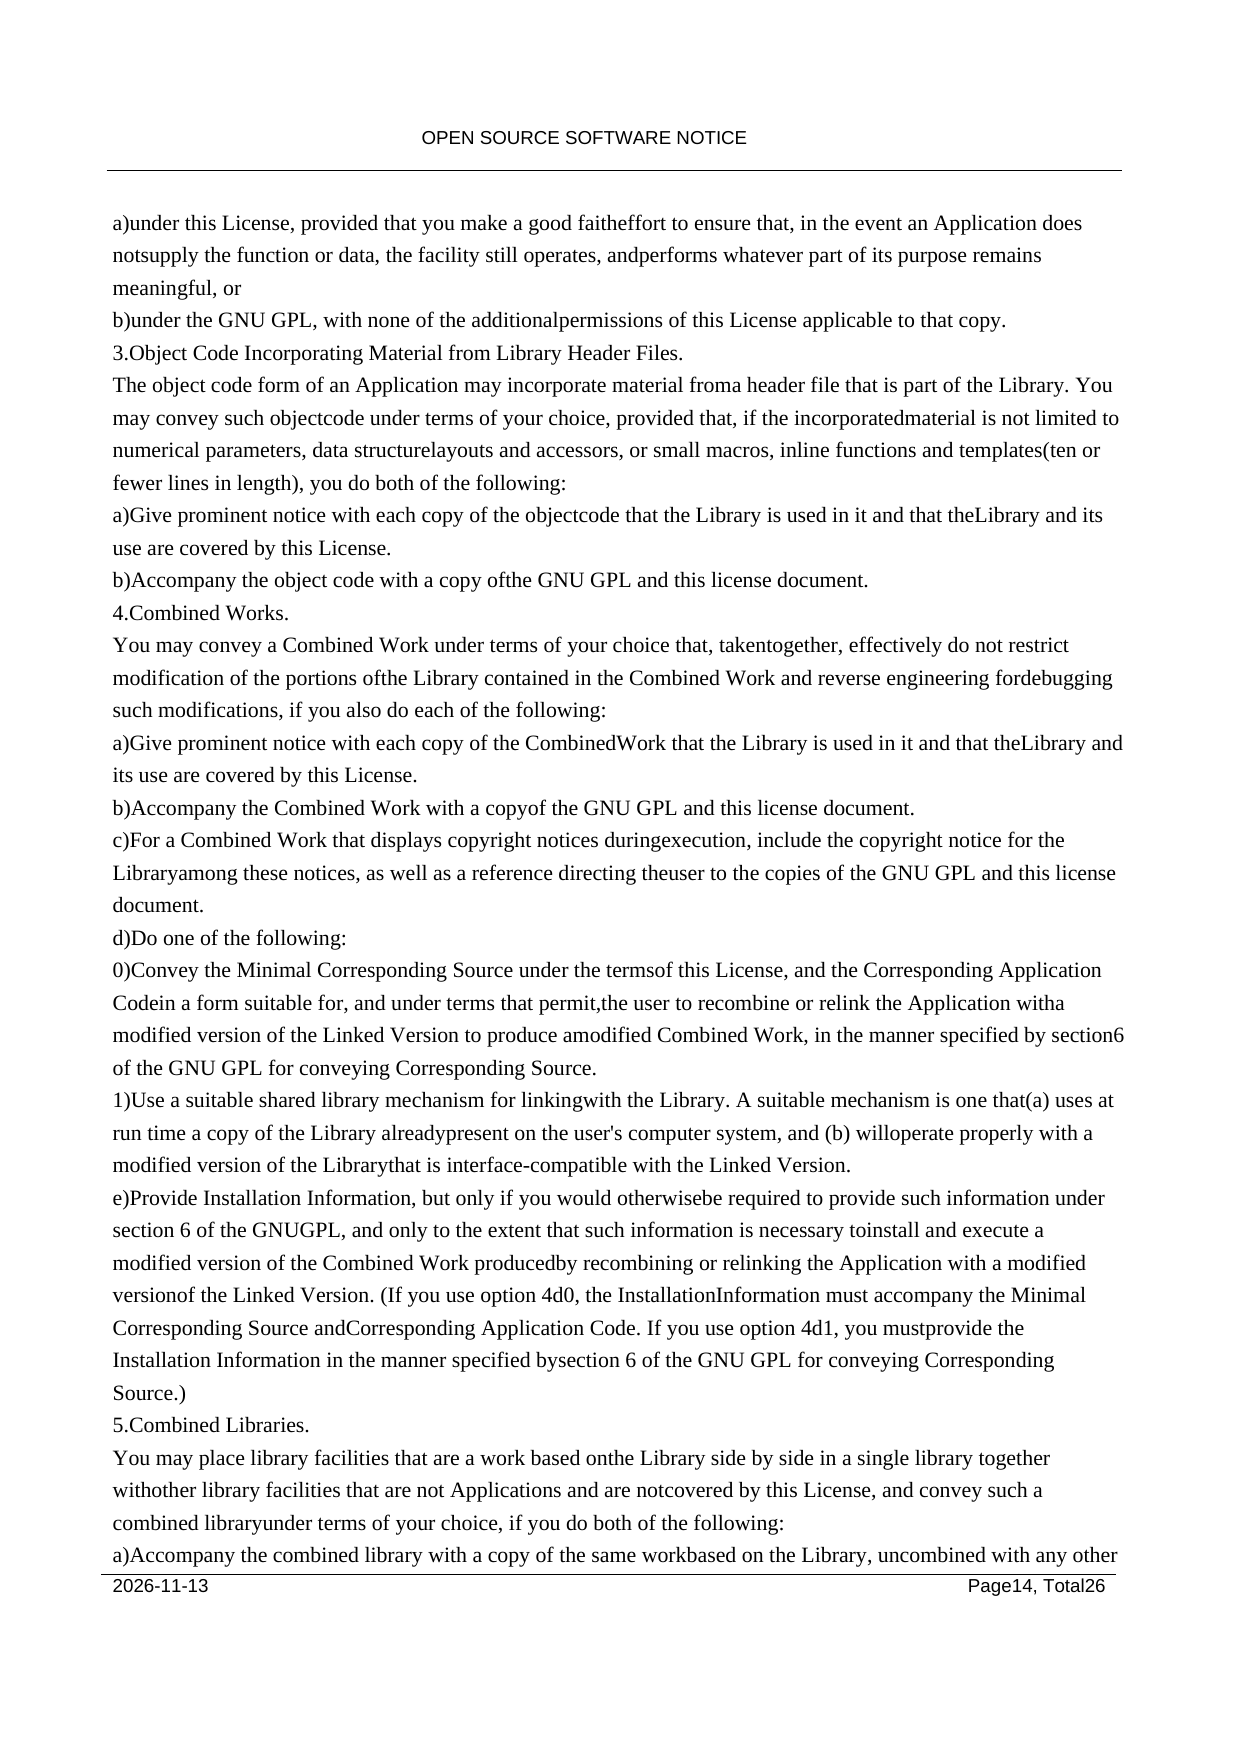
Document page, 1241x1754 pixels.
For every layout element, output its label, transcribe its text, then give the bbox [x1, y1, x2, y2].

text a)Give prominent notice with each copy of the objectcode that the Library is used in it and that theLibrary and its use are covered by this License. [112, 499, 1128, 564]
text a)Give prominent notice with each copy of the CombinedWork that the Library is used in it and that theLibrary and its use are covered by this License. [112, 726, 1128, 791]
text b)Accompany the object code with a copy ofthe GNU GPL and this license document. [112, 564, 1128, 596]
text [112, 1539, 1128, 1571]
text You may place library facilities that are a work based onthe Library side by side in a single library together withother library facilities that are not Applications and are notcovered by this License, and convey such a combined libraryunder terms of your choice, if you do both of the following: [112, 1441, 1128, 1539]
text You may convey a Combined Work under terms of your choice that, takentogether, effectively do not restrict modification of the portions ofthe Library contained in the Combined Work and reverse engineering fordebugging such modifications, if you also do each of the following: [112, 629, 1128, 726]
text d)Do one of the following: [112, 921, 1128, 954]
text e)Provide Installation Information, but only if you would otherwisebe required to provide such information under section 6 of the GNUGPL, and only to the extent that such information is necessary toinstall and execute a modified version of the Combined Work producedby recombining or relinking the Application with a modified versionof the Linked Version. (If you use option 4d0, the InstallationInformation must accompany the Minimal Corresponding Source andCorresponding Application Code. If you use option 4d1, you mustprovide the Installation Information in the manner specified bysection 6 of the GNU GPL for conveying Corresponding Source.) [112, 1181, 1128, 1409]
text 1)Use a suitable shared library mechanism for linkingwith the Library. A suitable mechanism is one that(a) uses at run time a copy of the Library alreadypresent on the user's computer system, and (b) willoperate properly with a modified version of the Librarythat is interface-compatible with the Linked Version. [112, 1084, 1128, 1181]
text The object code form of an Application may incorporate material froma header file that is part of the Library. You may convey such objectcode under terms of your choice, provided that, if the incorporatedmaterial is not limited to numerical parameters, data structurelayouts and accessors, or small macros, inline functions and templates(ten or fewer lines in length), you do both of the following: [112, 369, 1128, 499]
text 0)Convey the Minimal Corresponding Source under the termsof this License, and the Corresponding Application Codein a form suitable for, and under terms that permit,the user to recombine or relink the Application witha modified version of the Linked Version to produce amodified Combined Work, in the manner specified by section6 of the GNU GPL for conveying Corresponding Source. [112, 954, 1128, 1084]
text b)under the GNU GPL, with none of the additionalpermissions of this License applicable to that copy. [112, 304, 1128, 336]
text b)Accompany the Combined Work with a copyof the GNU GPL and this license document. [112, 791, 1128, 824]
text 5.Combined Libraries. [112, 1409, 1128, 1441]
text c)For a Combined Work that displays copyright notices duringexecution, include the copyright notice for the Libraryamong these notices, as well as a reference directing theuser to the copies of the GNU GPL and this license document. [112, 824, 1128, 921]
text 3.Object Code Incorporating Material from Library Header Files. [112, 336, 1128, 369]
text a)under this License, provided that you make a good faitheffort to ensure that, in the event an Application does notsupply the function or data, the facility still operates, andperforms whatever part of its purpose remains meaningful, or [112, 206, 1128, 304]
text 4.Combined Works. [112, 596, 1128, 629]
